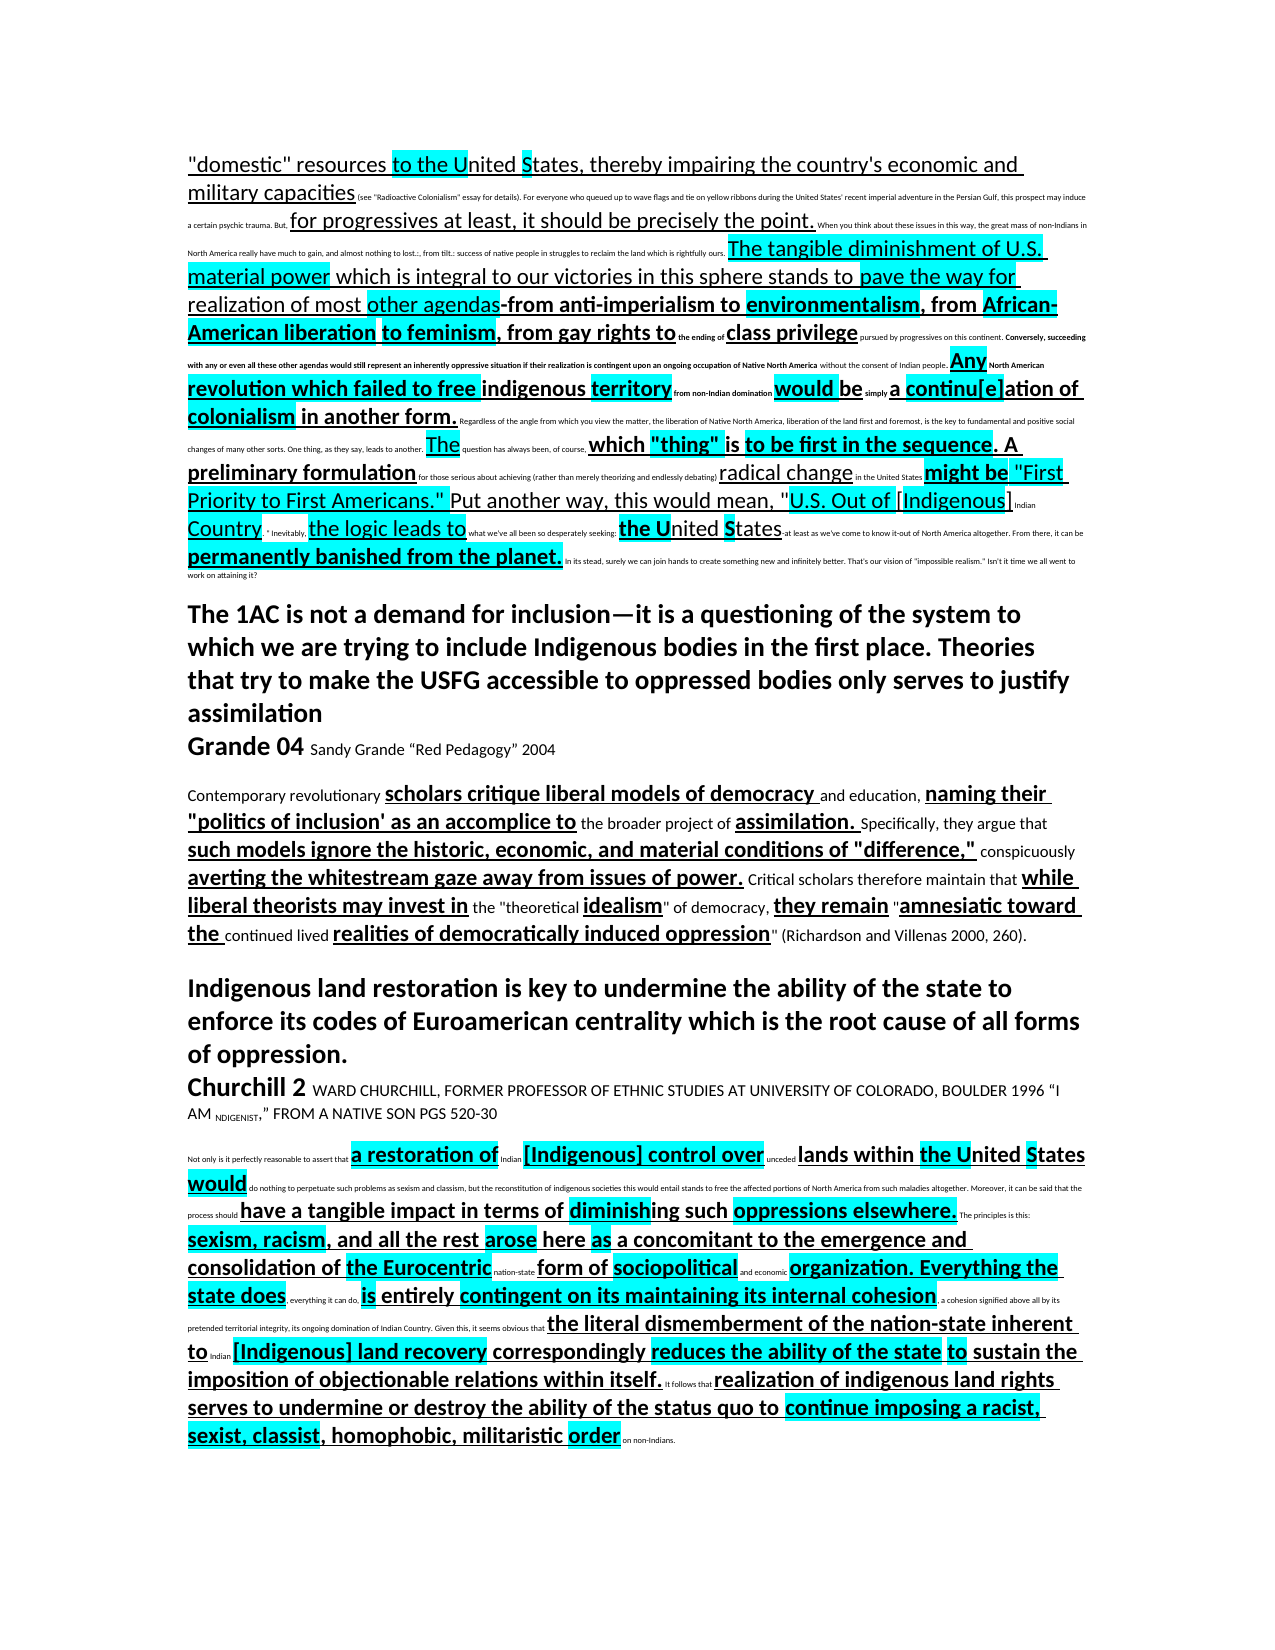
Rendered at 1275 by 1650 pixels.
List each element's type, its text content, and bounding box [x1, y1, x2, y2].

text Not only is it perfectly reasonable to assert that a restoration of Indian [Indigenous] control over unceded lands within the United States would do nothing to perpetuate such problems as sexism and classism, but the reconstitution of indigenous societies this would entail stands to free the affected portions of North America from such maladies altogether. Moreover, it can be said that the process should have a tangible impact in terms of diminishing such oppressions elsewhere. The principles is this: sexism, racism, and all the rest arose here as a concomitant to the emergence and consolidation of the Eurocentric nation-state form of sociopolitical and economic organization. Everything the state does, everything it can do, is entirely contingent on its maintaining its internal cohesion, a cohesion signified above all by its pretended territorial integrity, its ongoing domination of Indian Country. Given this, it seems obvious that the literal dismemberment of the nation-state inherent to Indian [Indigenous] land recovery correspondingly reduces the ability of the state to sustain the imposition of objectionable relations within itself. It follows that realization of indigenous land rights serves to undermine or destroy the ability of the status quo to continue imposing a racist, sexist, classist, homophobic, militaristic order on non-Indians. [187, 1141, 1087, 1449]
text Churchill 2 WARD CHURCHILL, FORMER PROFESSOR OF ETHNIC STUDIES AT UNIVERSITY OF COLORADO, BOULDER 1996 “I AM NDIGENIST,” FROM A NATIVE SON PGS 520-30 [187, 1071, 1087, 1124]
subtitle The 1AC is not a demand for inclusion—it is a questioning of the system to which we are trying to include Indigenous bodies in the first place. Theories that try to make the USFG accessible to oppressed bodies only serves to justify assimilation [187, 597, 1087, 729]
subtitle Indigenous land restoration is key to undermine the ability of the state to enforce its codes of Euroamerican centrality which is the root cause of all forms of oppression. [187, 972, 1087, 1071]
text Contemporary revolutionary scholars critique liberal models of democracy and education, naming their "politics of inclusion' as an accomplice to the broader project of assimilation. Specifically, they argue that such models ignore the historic, economic, and material conditions of "difference," conspicuously averting the whitestream gaze away from issues of power. Critical scholars therefore maintain that while liberal theorists may invest in the "theoretical idealism" of democracy, they remain "amnesiatic toward the continued lived realities of democratically induced oppression" (Richardson and Villenas 2000, 260). [187, 779, 1087, 947]
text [187, 150, 1087, 581]
text Grande 04 Sandy Grande “Red Pedagogy” 2004 [187, 729, 1087, 762]
